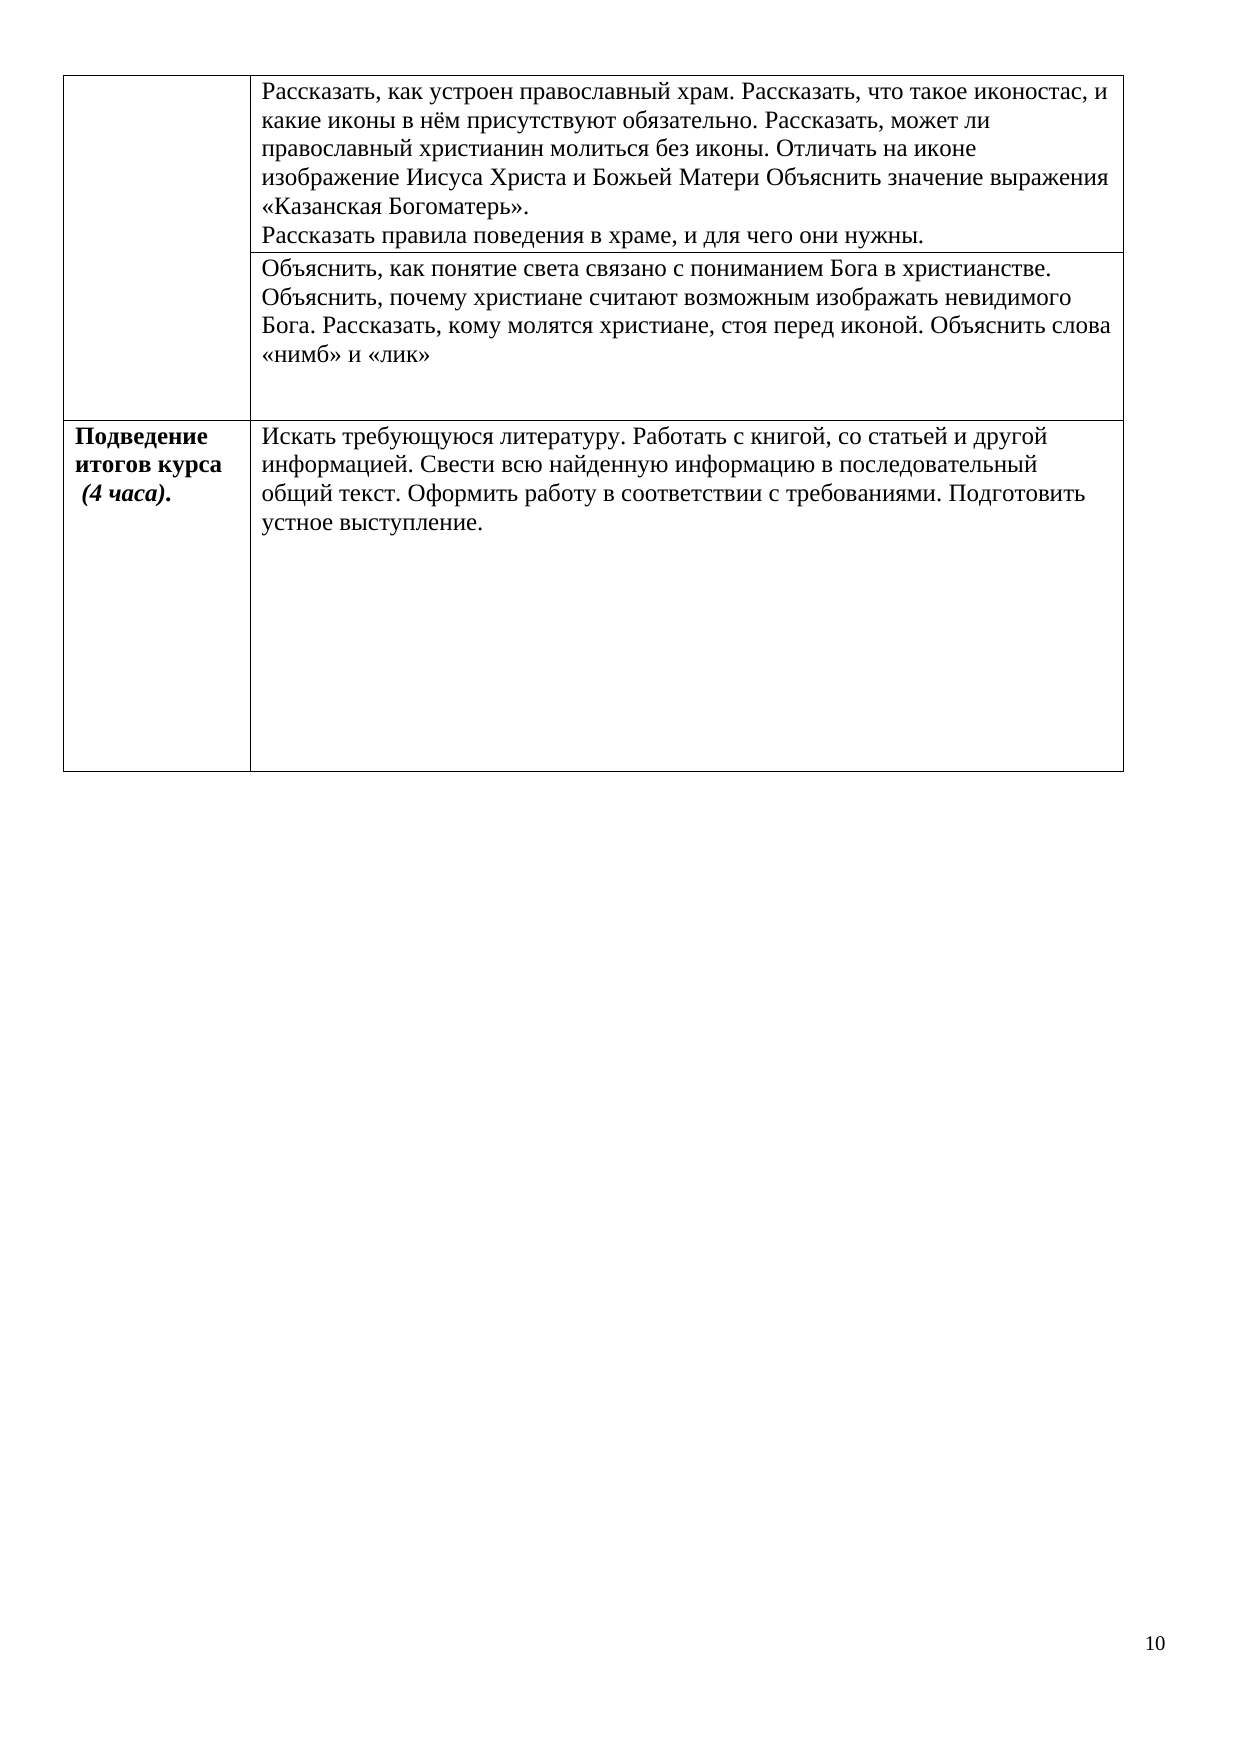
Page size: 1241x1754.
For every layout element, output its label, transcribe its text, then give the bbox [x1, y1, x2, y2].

table_cell Объяснить, как понятие света связано с пониманием Бога в христианстве. Объяснить, почему христиане считают возможным изображать невидимого Бога. Рассказать, кому молятся христиане, стоя перед иконой. Объяснить слова «нимб» и «лик» [251, 253, 1123, 420]
table_cell Искать требующуюся литературу. Работать с книгой, со статьей и другой информацией. Свести всю найденную информацию в последовательный общий текст. Оформить работу в соответствии с требованиями. Подготовить устное выступление. [251, 421, 1123, 771]
table_cell Подведение итогов курса (4 часа). [64, 421, 250, 771]
table_cell Рассказать, как устроен православный храм. Рассказать, что такое иконостас, и какие иконы в нём присутствуют обязательно. Рассказать, может ли православный христианин молиться без иконы. Отличать на иконе изображение Иисуса Христа и Божьей Матери Объяснить значение выражения «Казанская Богоматерь». Рассказать правила поведения в храме, и для чего они нужны. [251, 76, 1123, 252]
